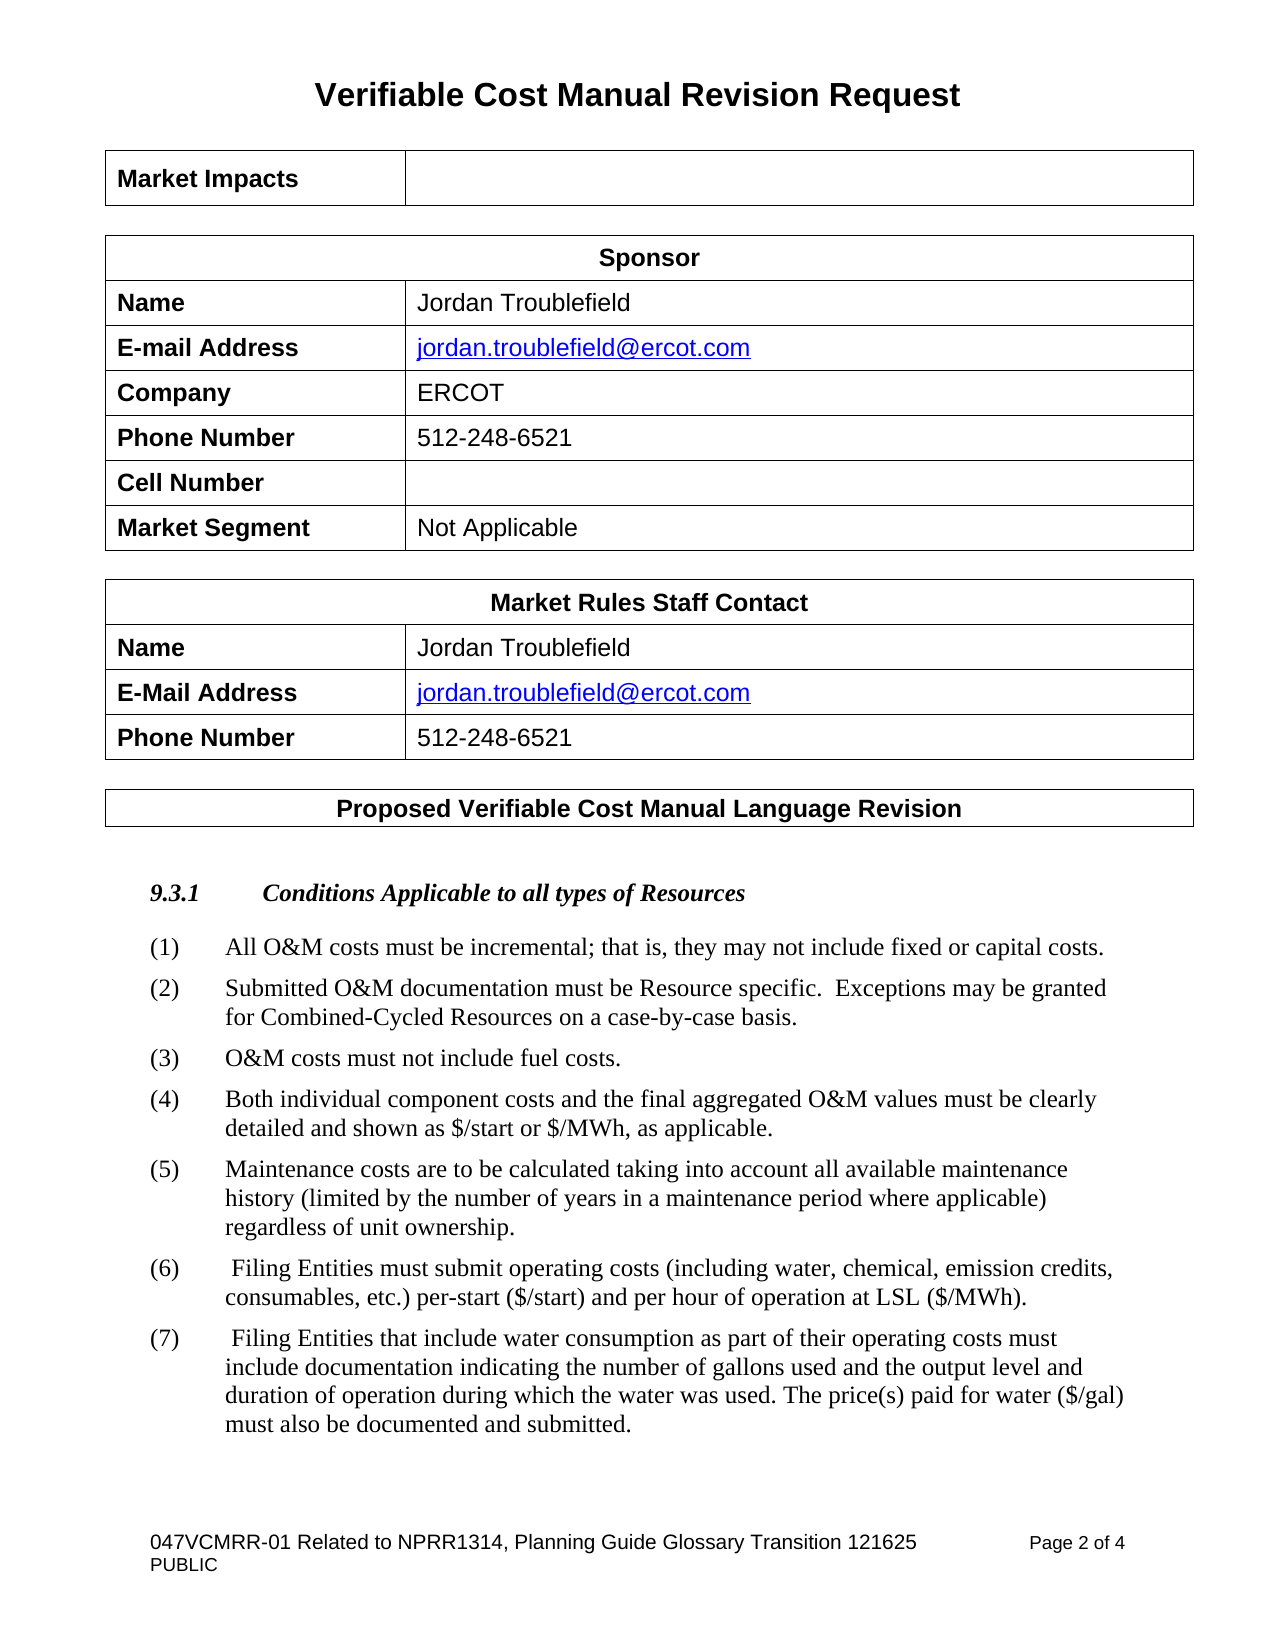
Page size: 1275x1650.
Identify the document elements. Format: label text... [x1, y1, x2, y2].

text (3) O&M costs must not include fuel costs. [150, 1043, 1125, 1072]
table_cell Jordan Troublefield [406, 625, 1193, 669]
table_cell ERCOT [406, 371, 1193, 414]
text (7) Filing Entities that include water consumption as part of their operating costs must include documentation indicating the number of gallons used and the output level and duration of operation during which the water was used. The price(s) paid for water ($/gal) must also be documented and submitted. [150, 1323, 1125, 1438]
text (1) All O&M costs must be incremental; that is, they may not include fixed or capital costs. [150, 932, 1125, 961]
table_header Sponsor [106, 236, 1193, 279]
text (2) Submitted O&M documentation must be Resource specific. Exceptions may be granted for Combined-Cycled Resources on a case-by-case basis. [150, 973, 1125, 1031]
table_cell Not Applicable [406, 506, 1193, 549]
text (4) Both individual component costs and the final aggregated O&M values must be clearly detailed and shown as $/start or $/MWh, as applicable. [150, 1084, 1125, 1142]
table_cell E-mail Address [106, 326, 405, 369]
table_cell 512-248-6521 [406, 416, 1193, 459]
table_cell Market Segment [106, 506, 405, 549]
text (6) Filing Entities must submit operating costs (including water, chemical, emission credits, consumables, etc.) per-start ($/start) and per hour of operation at LSL ($/MWh). [150, 1253, 1125, 1311]
text (5) Maintenance costs are to be calculated taking into account all available maintenance history (limited by the number of years in a maintenance period where applicable) regardless of unit ownership. [150, 1154, 1125, 1241]
text 9.3.1 Conditions Applicable to all types of Resources [150, 878, 1125, 907]
table_cell Name [106, 281, 405, 324]
table_cell [406, 461, 1193, 504]
table_cell jordan.troublefield@ercot.com [406, 326, 1193, 369]
table_header Market Rules Staff Contact [106, 580, 1193, 624]
table_cell Name [106, 625, 405, 669]
table_cell E-Mail Address [106, 670, 405, 714]
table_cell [106, 151, 405, 205]
table_cell Company [106, 371, 405, 414]
table_cell jordan.troublefield@ercot.com [406, 670, 1193, 714]
table_cell Jordan Troublefield [406, 281, 1193, 324]
table_cell Phone Number [106, 715, 405, 759]
table_cell 512-248-6521 [406, 715, 1193, 759]
table_cell Phone Number [106, 416, 405, 459]
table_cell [406, 151, 1193, 205]
table_cell Cell Number [106, 461, 405, 504]
table_header Proposed Verifiable Cost Manual Language Revision [106, 790, 1193, 826]
